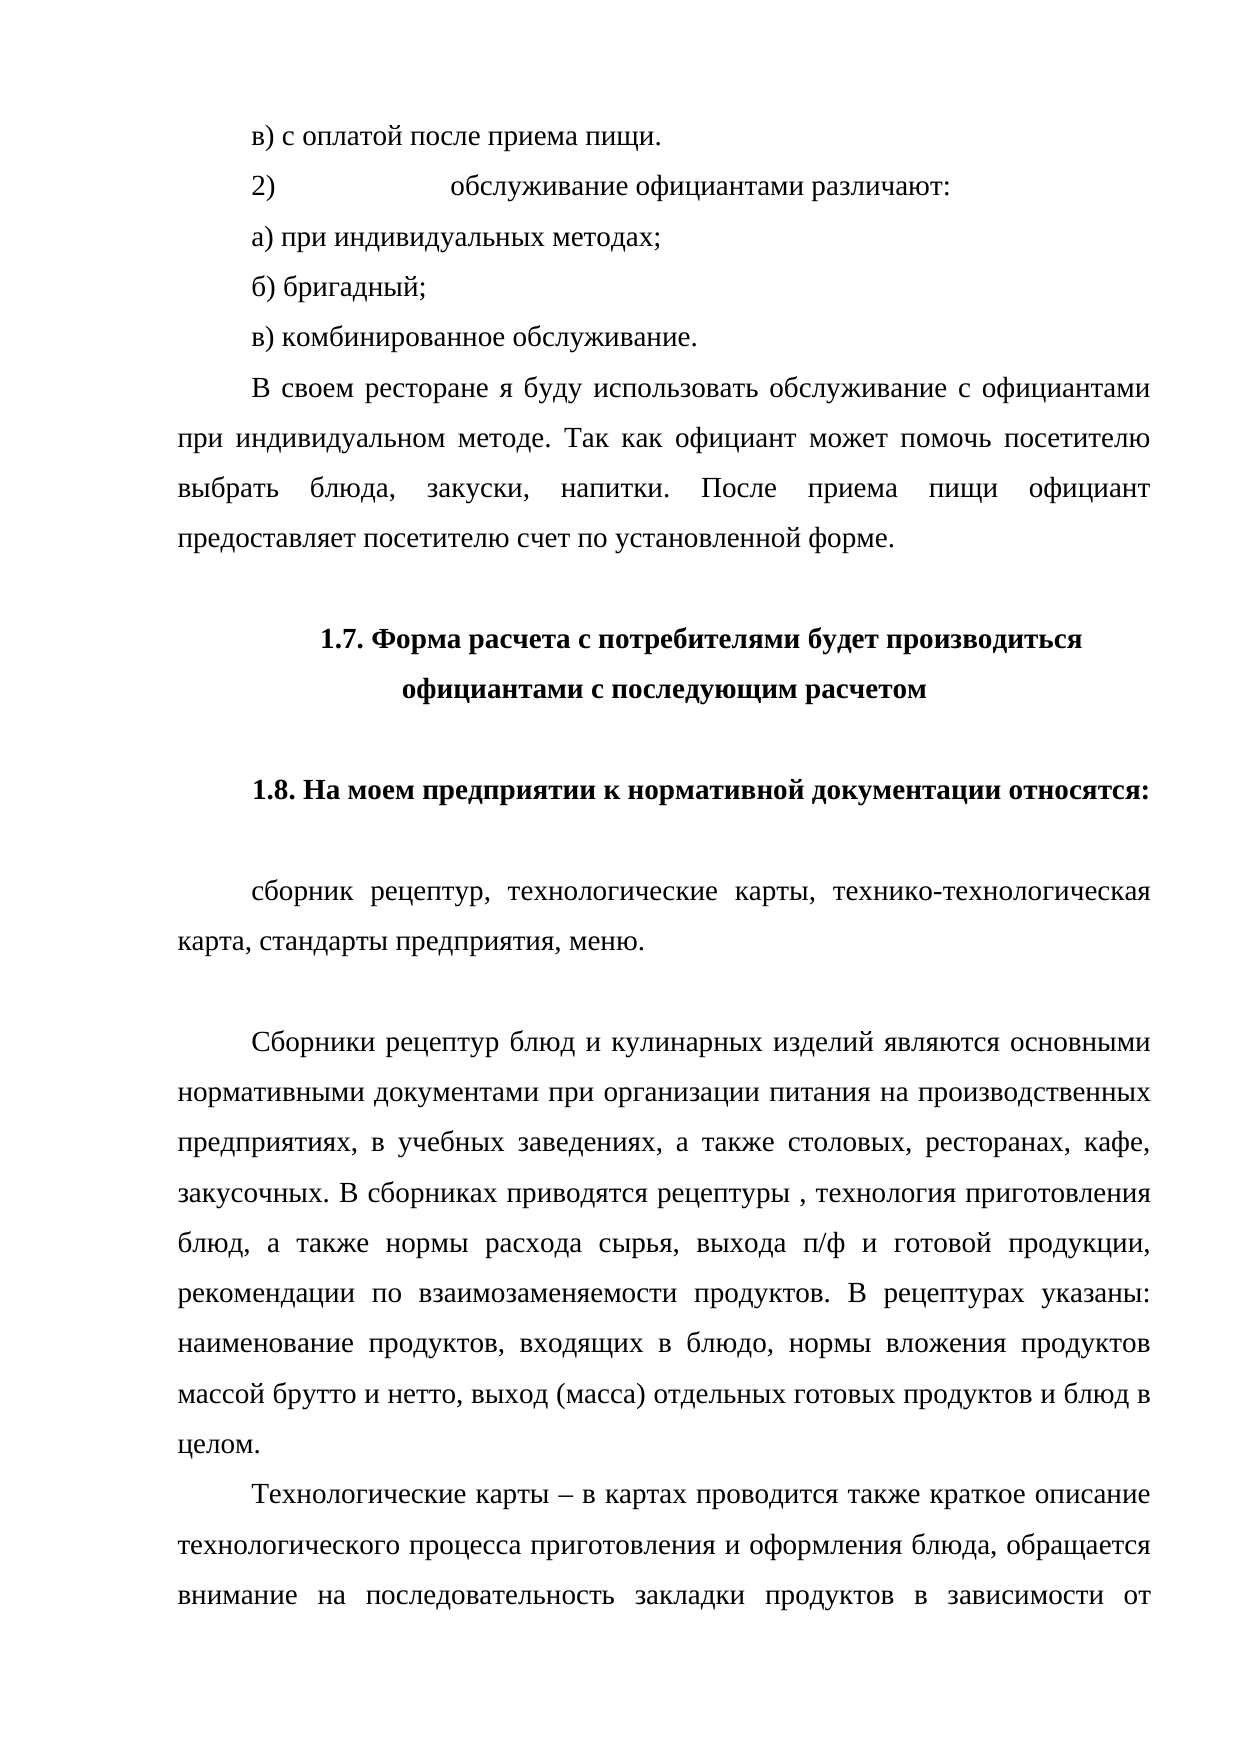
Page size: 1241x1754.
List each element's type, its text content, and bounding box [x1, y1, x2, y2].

text Сборники рецептур блюд и кулинарных изделий являются основными нормативными документами при организации питания на производственных предприятиях, в учебных заведениях, а также столовых, ресторанах, кафе, закусочных. В сборниках приводятся рецептуры , технология приготовления блюд, а также нормы расхода сырья, выхода п/ф и готовой продукции, рекомендации по взаимозаменяемости продуктов. В рецептурах указаны: наименование продуктов, входящих в блюдо, нормы вложения продуктов массой брутто и нетто, выход (масса) отдельных готовых продуктов и блюд в целом. [177, 1024, 1152, 1460]
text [177, 1477, 1152, 1611]
text В своем ресторане я буду использовать обслуживание с официантами при индивидуальном методе. Так как официант может помочь посетителю выбрать блюда, закуски, напитки. После приема пищи официант предоставляет посетителю счет по установленной форме. [177, 370, 1152, 554]
text 1.7. Форма расчета с потребителями будет производиться официантами с последующим расчетом [177, 621, 1152, 705]
text б) бригадный; [177, 269, 1152, 303]
text 1.8. На моем предприятии к нормативной документации относятся: [177, 772, 1152, 806]
text сборник рецептур, технологические карты, технико-технологическая карта, стандарты предприятия, меню. [177, 873, 1152, 957]
text в) с оплатой после приема пищи. [177, 118, 1152, 152]
text а) при индивидуальных методах; [177, 219, 1152, 252]
text в) комбинированное обслуживание. [177, 319, 1152, 353]
list обслуживание официантами различают: [177, 168, 1152, 202]
